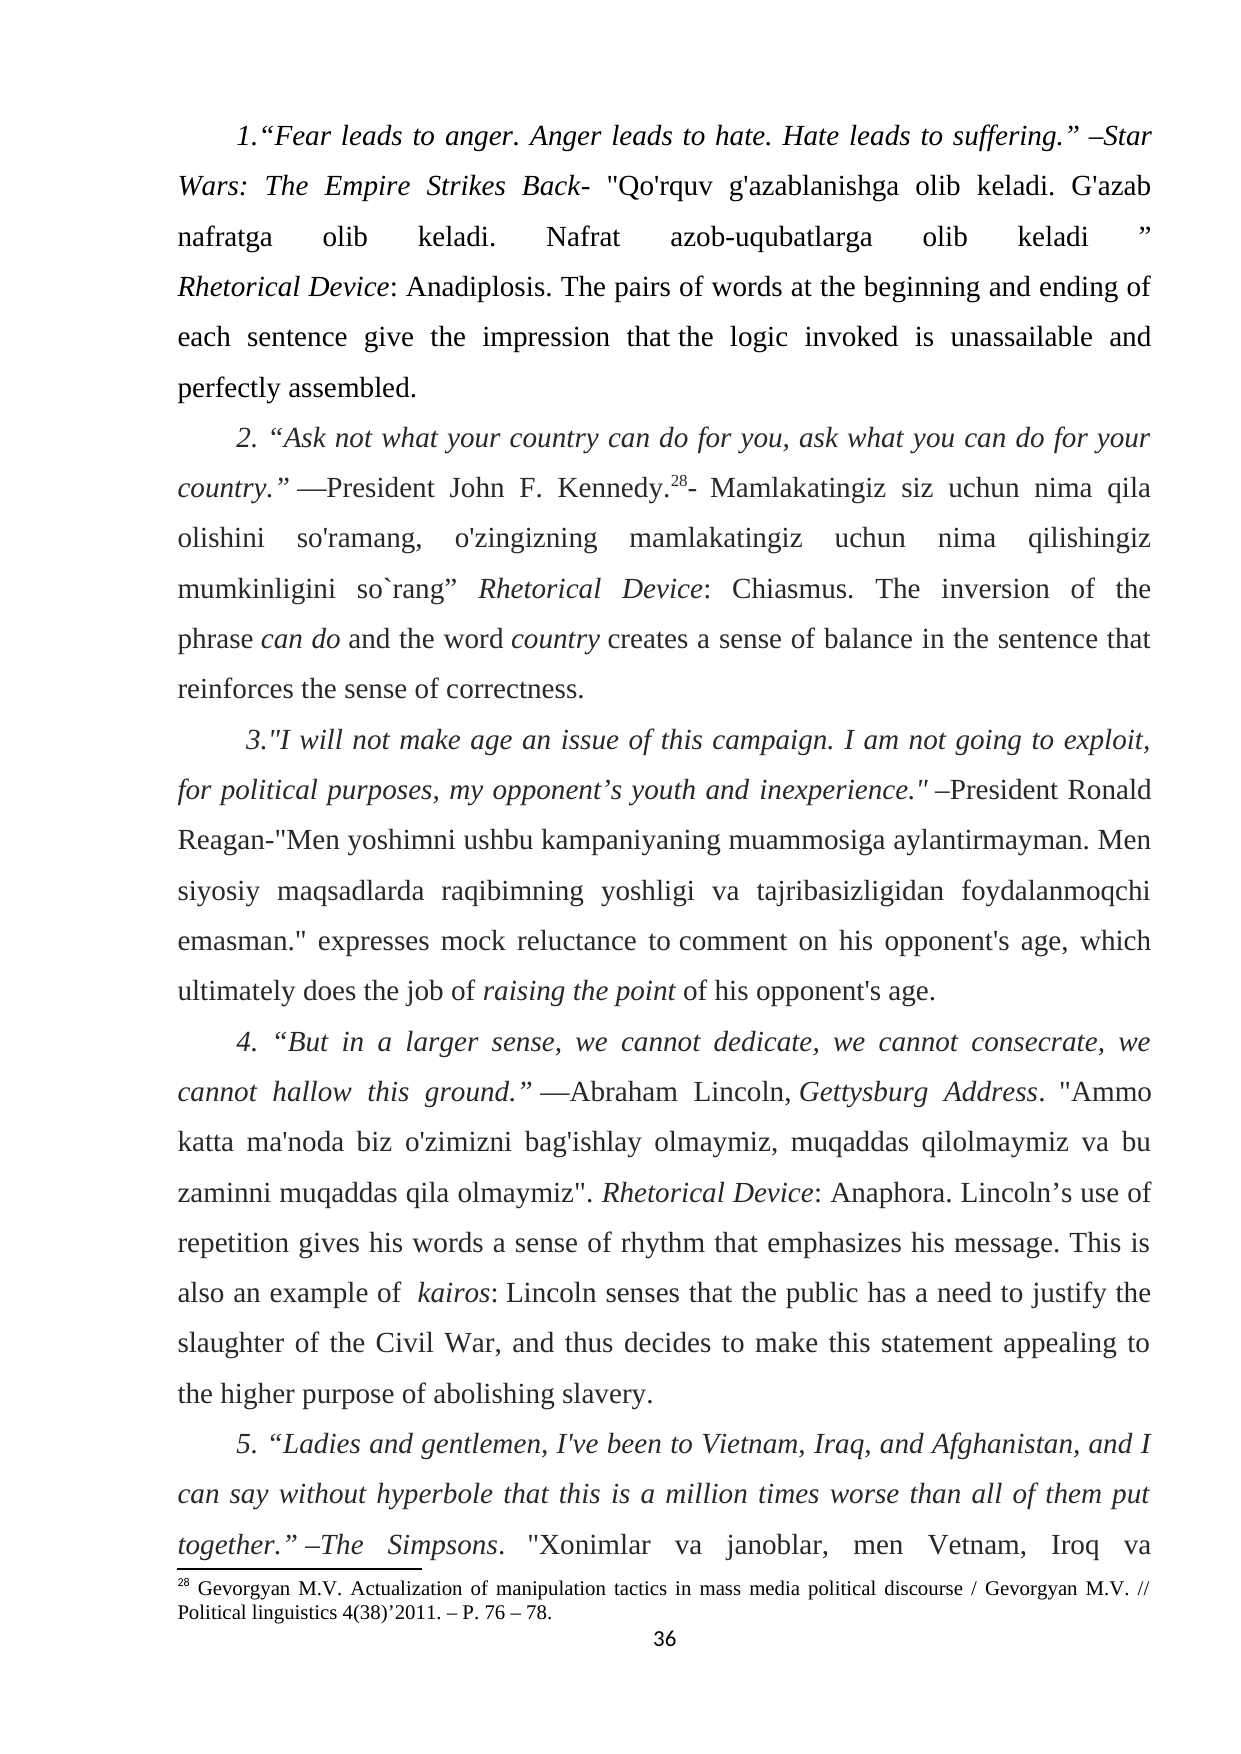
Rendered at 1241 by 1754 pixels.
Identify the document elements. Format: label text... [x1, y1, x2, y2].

text 3."I will not make age an issue of this campaign. I am not going to exploit, for political purposes, my opponent’s youth and inexperience." –President Ronald Reagan-"Men yoshimni ushbu kampaniyaning muammosiga aylantirmayman. Men siyosiy maqsadlarda raqibimning yoshligi va tajribasizligidan foydalanmoqchi emasman." expresses mock reluctance to comment on his opponent's age, which ultimately does the job of raising the point of his opponent's age. [177, 722, 1152, 1007]
text 2. “Ask not what your country can do for you, ask what you can do for your country.” —President John F. Kennedy.- Mamlakatingiz siz uchun nima qila olishini so'ramang, o'zingizning mamlakatingiz uchun nima qilishingiz mumkinligini so`rang” Rhetorical Device: Chiasmus. The inversion of the phrase can do and the word country creates a sense of balance in the sentence that reinforces the sense of correctness. [177, 420, 1152, 705]
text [177, 1426, 1152, 1560]
text 4. “But in a larger sense, we cannot dedicate, we cannot consecrate, we cannot hallow this ground.” —Abraham Lincoln, Gettysburg Address. "Ammo katta ma'noda biz o'zimizni bag'ishlay olmaymiz, muqaddas qilolmaymiz va bu zaminni muqaddas qila olmaymiz". Rhetorical Device: Anaphora. Lincoln’s use of repetition gives his words a sense of rhythm that emphasizes his message. This is also an example of kairos: Lincoln senses that the public has a need to justify the slaughter of the Civil War, and thus decides to make this statement appealing to the higher purpose of abolishing slavery. [177, 1024, 1152, 1409]
text 1.“Fear leads to anger. Anger leads to hate. Hate leads to suffering.” –Star Wars: The Empire Strikes Back- "Qo'rquv g'azablanishga olib keladi. G'azab nafratga olib keladi. Nafrat azob-uqubatlarga olib keladi ” Rhetorical Device: Anadiplosis. The pairs of words at the beginning and ending of each sentence give the impression that the logic invoked is unassailable and perfectly assembled. [177, 118, 1152, 403]
